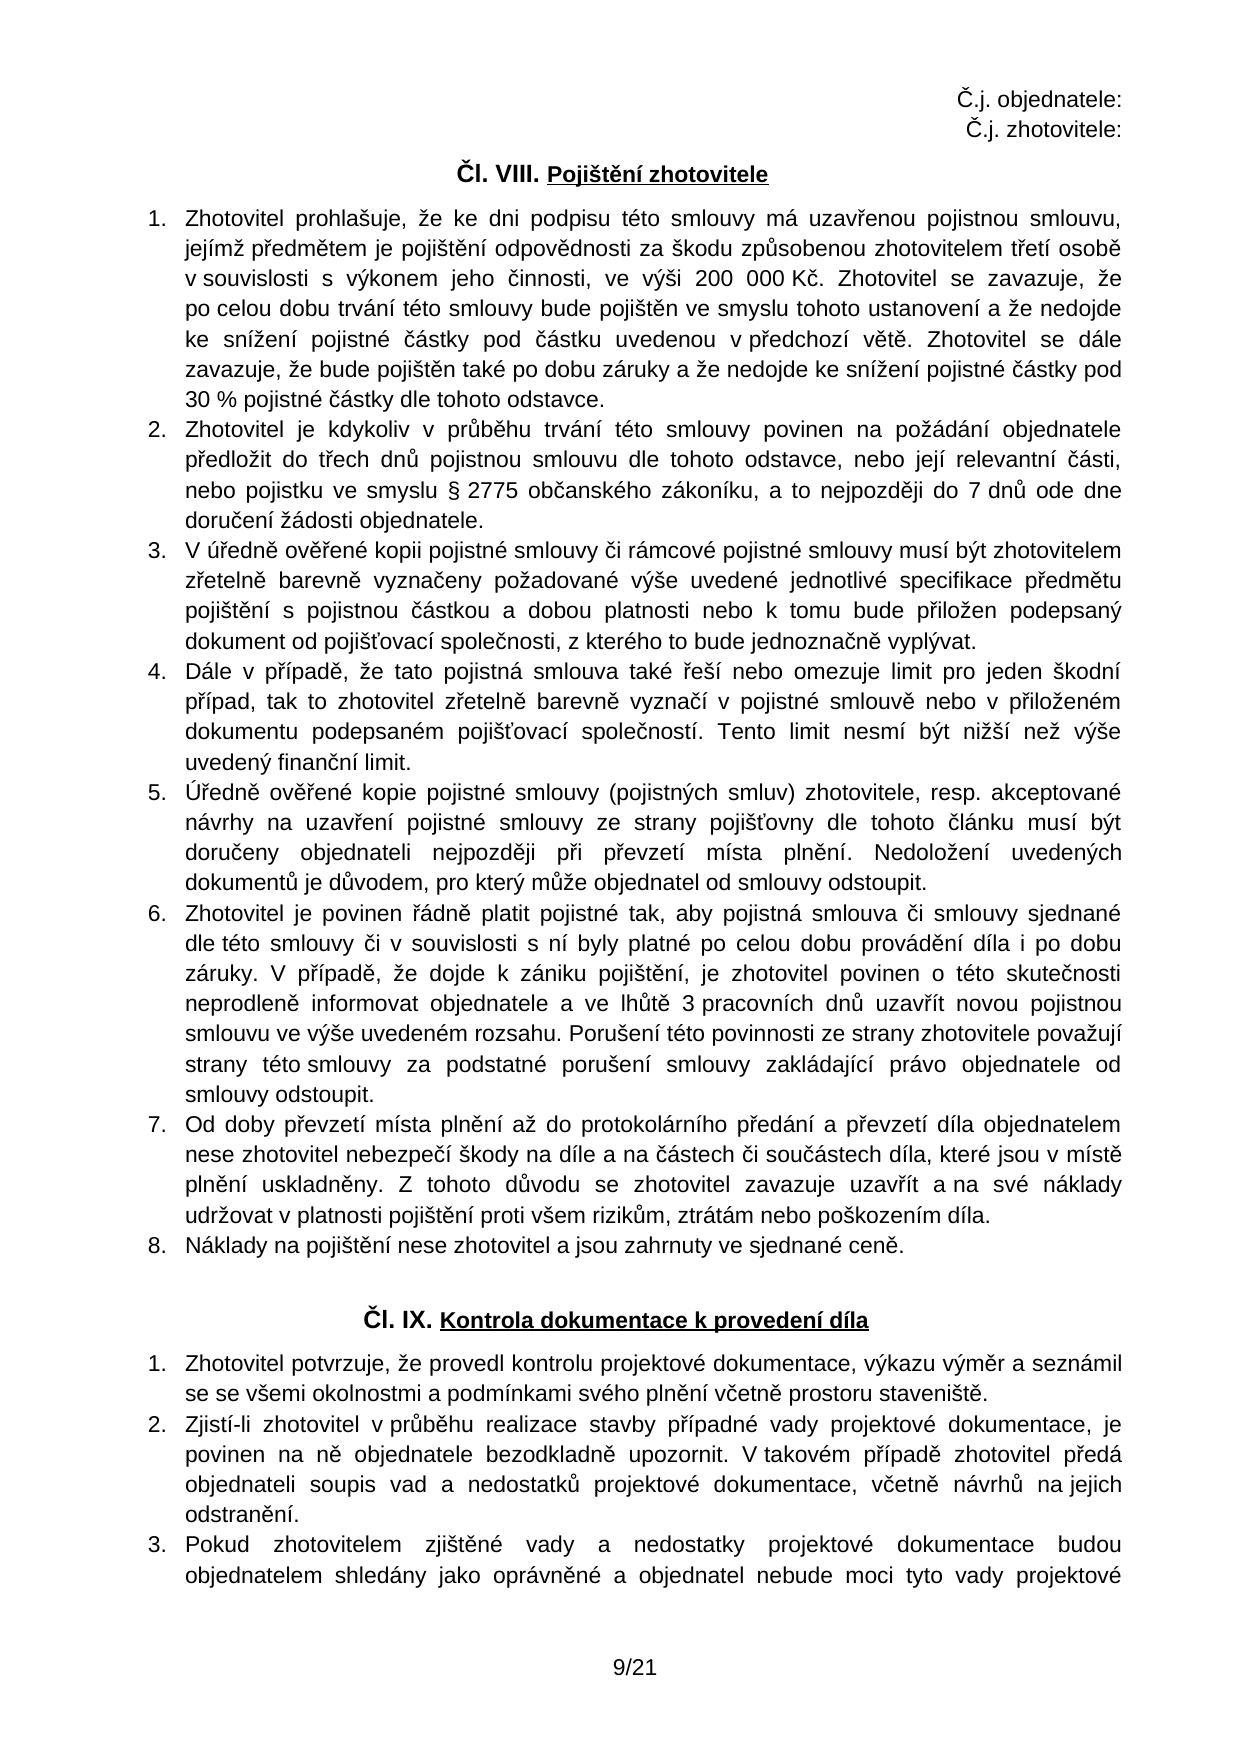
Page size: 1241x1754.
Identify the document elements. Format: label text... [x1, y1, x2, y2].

list Zhotovitel je kdykoliv v průběhu trvání této smlouvy povinen na požádání objednatele předložit do třech dnů pojistnou smlouvu dle tohoto odstavce, nebo její relevantní části, nebo pojistku ve smyslu § 2775 občanského zákoníku, a to nejpozději do 7 dnů ode dne doručení žádosti objednatele. [148, 416, 1122, 533]
list Zhotovitel potvrzuje, že provedl kontrolu projektové dokumentace, výkazu výměr a seznámil se se všemi okolnostmi a podmínkami svého plnění včetně prostoru staveniště. [148, 1350, 1122, 1407]
list Úředně ověřené kopie pojistné smlouvy (pojistných smluv) zhotovitele, resp. akceptované návrhy na uzavření pojistné smlouvy ze strany pojišťovny dle tohoto článku musí být doručeny objednateli nejpozději při převzetí místa plnění. Nedoložení uvedených dokumentů je důvodem, pro který může objednatel od smlouvy odstoupit. [148, 779, 1122, 896]
list Od doby převzetí místa plnění až do protokolárního předání a převzetí díla objednatelem nese zhotovitel nebezpečí škody na díle a na částech či součástech díla, které jsou v místě plnění uskladněny. Z tohoto důvodu se zhotovitel zavazuje uzavřít a na své náklady udržovat v platnosti pojištění proti všem rizikům, ztrátám nebo poškozením díla. [148, 1111, 1122, 1228]
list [148, 1531, 1122, 1588]
list Zjistí-li zhotovitel v průběhu realizace stavby případné vady projektové dokumentace, je povinen na ně objednatele bezodkladně upozornit. V takovém případě zhotovitel předá objednateli soupis vad a nedostatků projektové dokumentace, včetně návrhů na jejich odstranění. [148, 1411, 1122, 1528]
list Zhotovitel prohlašuje, že ke dni podpisu této smlouvy má uzavřenou pojistnou smlouvu, jejímž předmětem je pojištění odpovědnosti za škodu způsobenou zhotovitelem třetí osobě v souvislosti s výkonem jeho činnosti, ve výši 200 000 Kč. Zhotovitel se zavazuje, že po celou dobu trvání této smlouvy bude pojištěn ve smyslu tohoto ustanovení a že nedojde ke snížení pojistné částky pod částku uvedenou v předchozí větě. Zhotovitel se dále zavazuje, že bude pojištěn také po dobu záruky a že nedojde ke snížení pojistné částky pod 30 % pojistné částky dle tohoto odstavce. [148, 205, 1122, 412]
text Kontrola dokumentace k provedení díla [148, 1305, 1122, 1333]
list Náklady na pojištění nese zhotovitel a jsou zahrnuty ve sjednané ceně. [148, 1232, 1122, 1258]
text Pojištění zhotovitele [148, 159, 1122, 188]
list Zhotovitel je povinen řádně platit pojistné tak, aby pojistná smlouva či smlouvy sjednané dle této smlouvy či v souvislosti s ní byly platné po celou dobu provádění díla i po dobu záruky. V případě, že dojde k zániku pojištění, je zhotovitel povinen o této skutečnosti neprodleně informovat objednatele a ve lhůtě 3 pracovních dnů uzavřít novou pojistnou smlouvu ve výše uvedeném rozsahu. Porušení této povinnosti ze strany zhotovitele považují strany této smlouvy za podstatné porušení smlouvy zakládající právo objednatele od smlouvy odstoupit. [148, 899, 1122, 1107]
list V úředně ověřené kopii pojistné smlouvy či rámcové pojistné smlouvy musí být zhotovitelem zřetelně barevně vyznačeny požadované výše uvedené jednotlivé specifikace předmětu pojištění s pojistnou částkou a dobou platnosti nebo k tomu bude přiložen podepsaný dokument od pojišťovací společnosti, z kterého to bude jednoznačně vyplývat. [148, 537, 1122, 654]
list Dále v případě, že tato pojistná smlouva také řeší nebo omezuje limit pro jeden škodní případ, tak to zhotovitel zřetelně barevně vyznačí v pojistné smlouvě nebo v přiloženém dokumentu podepsaném pojišťovací společností. Tento limit nesmí být nižší než výše uvedený finanční limit. [148, 658, 1122, 775]
